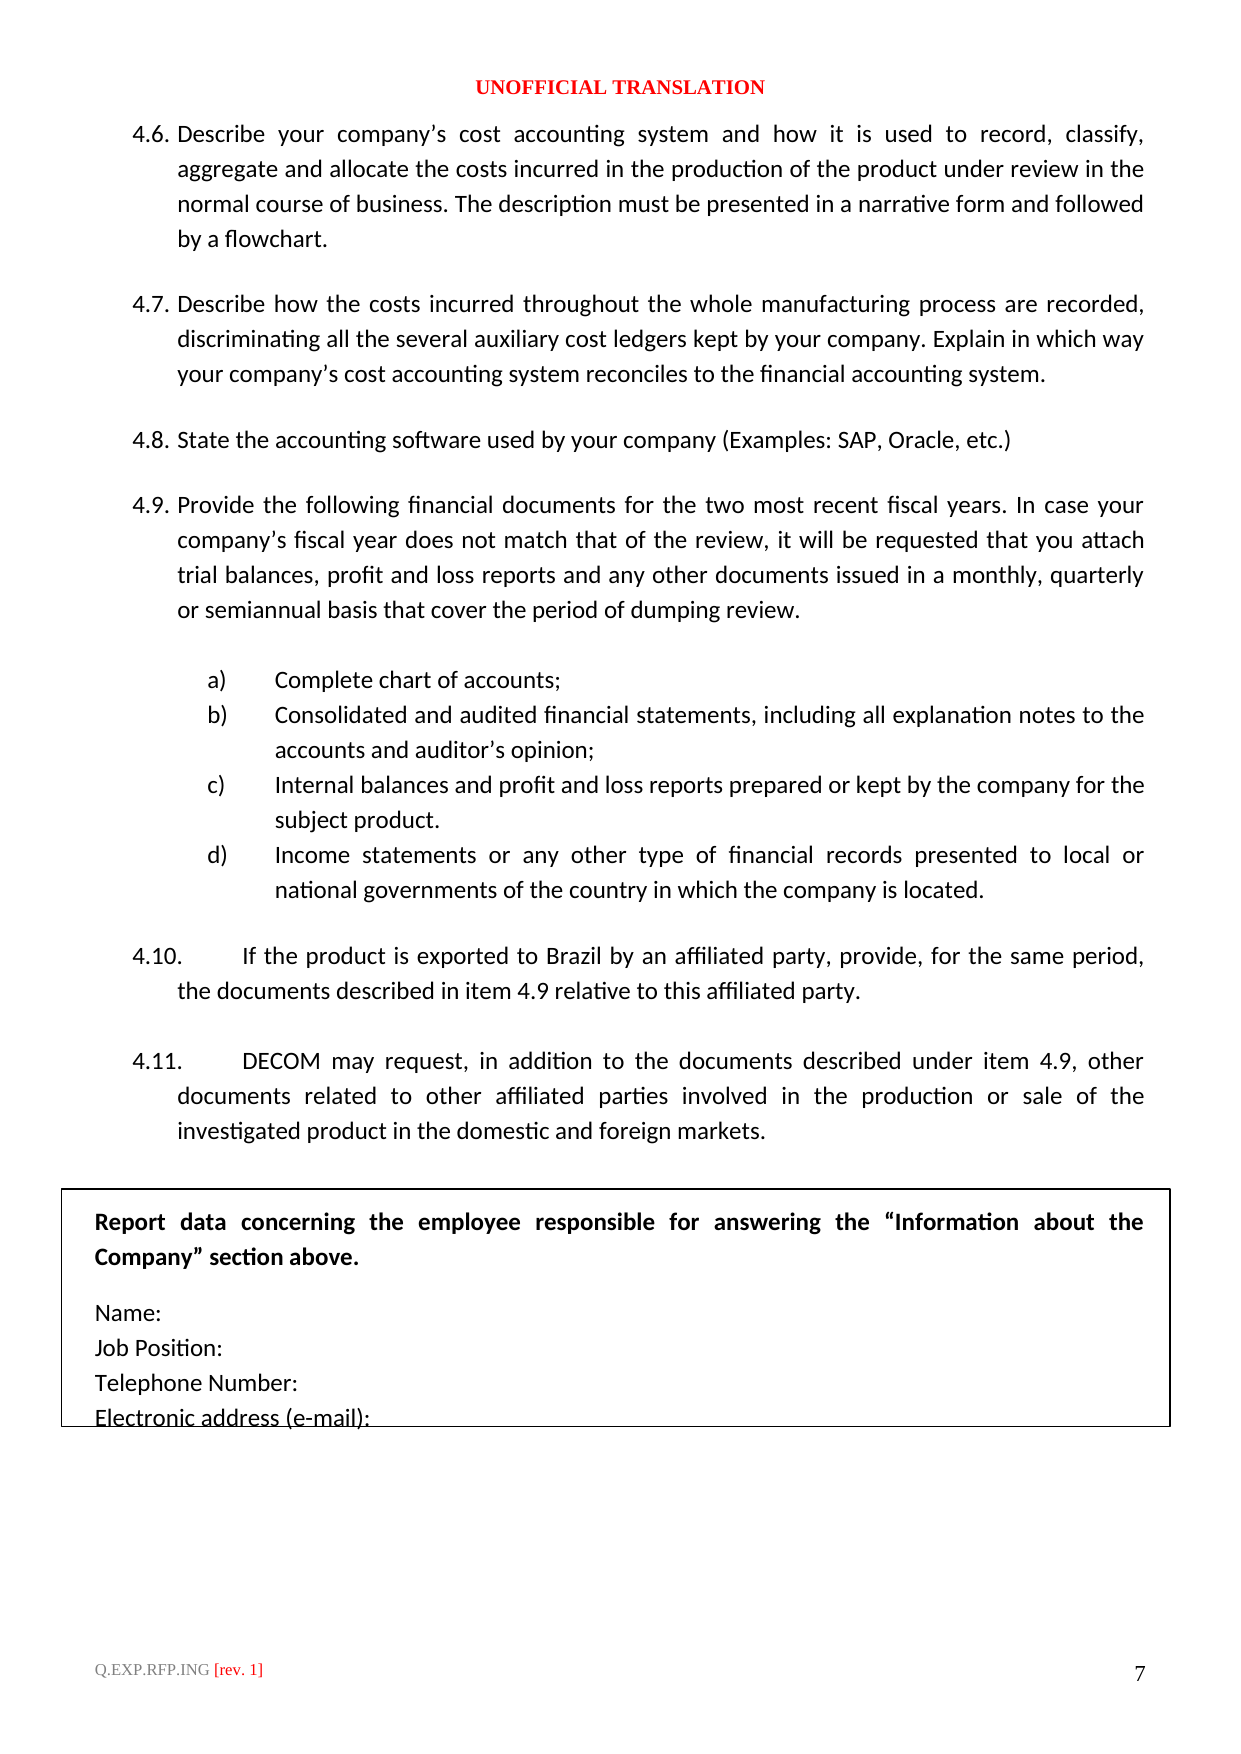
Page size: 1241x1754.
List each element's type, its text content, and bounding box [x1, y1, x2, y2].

list Describe your company’s cost accounting system and how it is used to record, classify, aggregate and allocate the costs incurred in the production of the product under review in the normal course of business. The description must be presented in a narrative form and followed by a flowchart. [132, 118, 1146, 254]
list Complete chart of accounts; [207, 665, 1146, 695]
list State the accounting software used by your company (Examples: SAP, Oracle, etc.) [132, 424, 1146, 455]
list Describe how the costs incurred throughout the whole manufacturing process are recorded, discriminating all the several auxiliary cost ledgers kept by your company. Explain in which way your company’s cost accounting system reconciles to the financial accounting system. [132, 289, 1146, 389]
text Electronic address (e-mail): [94, 1402, 1146, 1426]
list Provide the following financial documents for the two most recent fiscal years. In case your company’s fiscal year does not match that of the review, it will be requested that you attach trial balances, profit and loss reports and any other documents issued in a monthly, quarterly or semiannual basis that cover the period of dumping review. [132, 490, 1146, 625]
text Report data concerning the employee responsible for answering the “Information about the Company” section above. [94, 1206, 1146, 1272]
list If the product is exported to Brazil by an affiliated party, provide, for the same period, the documents described in item 4.9 relative to this affiliated party. [132, 940, 1146, 1006]
list Internal balances and profit and loss reports prepared or kept by the company for the subject product. [207, 770, 1146, 835]
list DECOM may request, in addition to the documents described under item 4.9, other documents related to other affiliated parties involved in the production or sale of the investigated product in the domestic and foreign markets. [132, 1045, 1146, 1146]
text Telephone Number: [94, 1367, 1146, 1397]
text Name: [94, 1297, 1146, 1327]
list Income statements or any other type of financial records presented to local or national governments of the country in which the company is located. [207, 840, 1146, 905]
text Job Position: [94, 1332, 1146, 1362]
list Consolidated and audited financial statements, including all explanation notes to the accounts and auditor’s opinion; [207, 700, 1146, 765]
